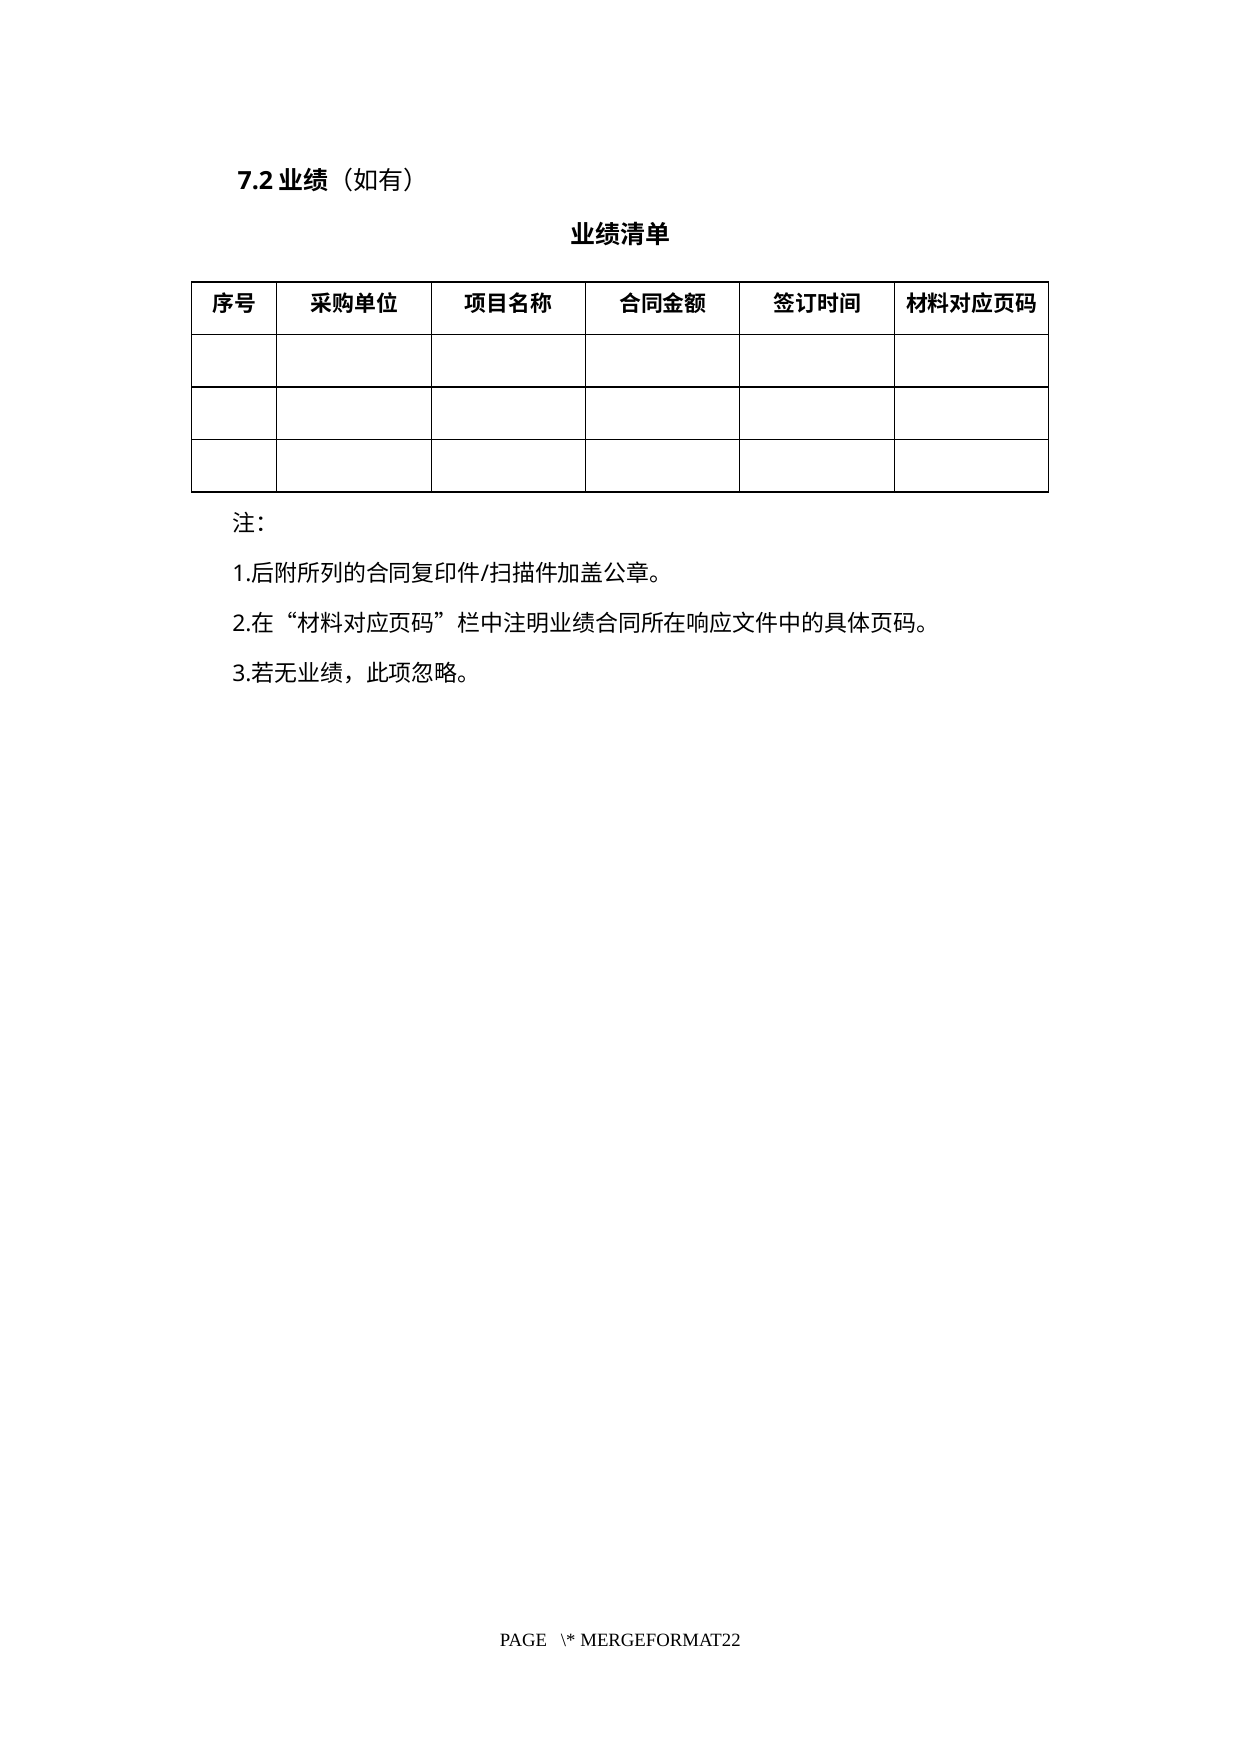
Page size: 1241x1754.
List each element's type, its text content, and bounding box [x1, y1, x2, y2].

text 1.后附所列的合同复印件/扫描件加盖公章。 [175, 555, 1053, 588]
table_cell [895, 388, 1048, 439]
table_cell [432, 335, 585, 386]
table_cell [192, 335, 276, 386]
table_cell [277, 440, 431, 491]
text 注： [175, 505, 1053, 538]
table_header 项目名称 [432, 283, 585, 334]
table_cell [432, 388, 585, 439]
table_cell [192, 388, 276, 439]
table_header 采购单位 [277, 283, 431, 334]
table_header 签订时间 [740, 283, 894, 334]
text 3.若无业绩，此项忽略。 [175, 655, 1053, 688]
table_cell [586, 440, 739, 491]
table_cell [740, 335, 894, 386]
table_cell [277, 388, 431, 439]
table_header 合同金额 [586, 283, 739, 334]
table_cell [740, 388, 894, 439]
text 2.在“材料对应页码”栏中注明业绩合同所在响应文件中的具体页码。 [175, 605, 1053, 638]
table_cell [586, 388, 739, 439]
table_cell [586, 335, 739, 386]
table_cell [895, 440, 1048, 491]
table_cell [432, 440, 585, 491]
table_cell [740, 440, 894, 491]
text 业绩清单 [187, 214, 1053, 251]
table_header 序号 [192, 283, 276, 334]
table_cell [192, 440, 276, 491]
table_cell [895, 335, 1048, 386]
text 7.2业绩（如有） [175, 160, 1053, 196]
table_cell [277, 335, 431, 386]
table_header 材料对应页码 [895, 283, 1048, 334]
